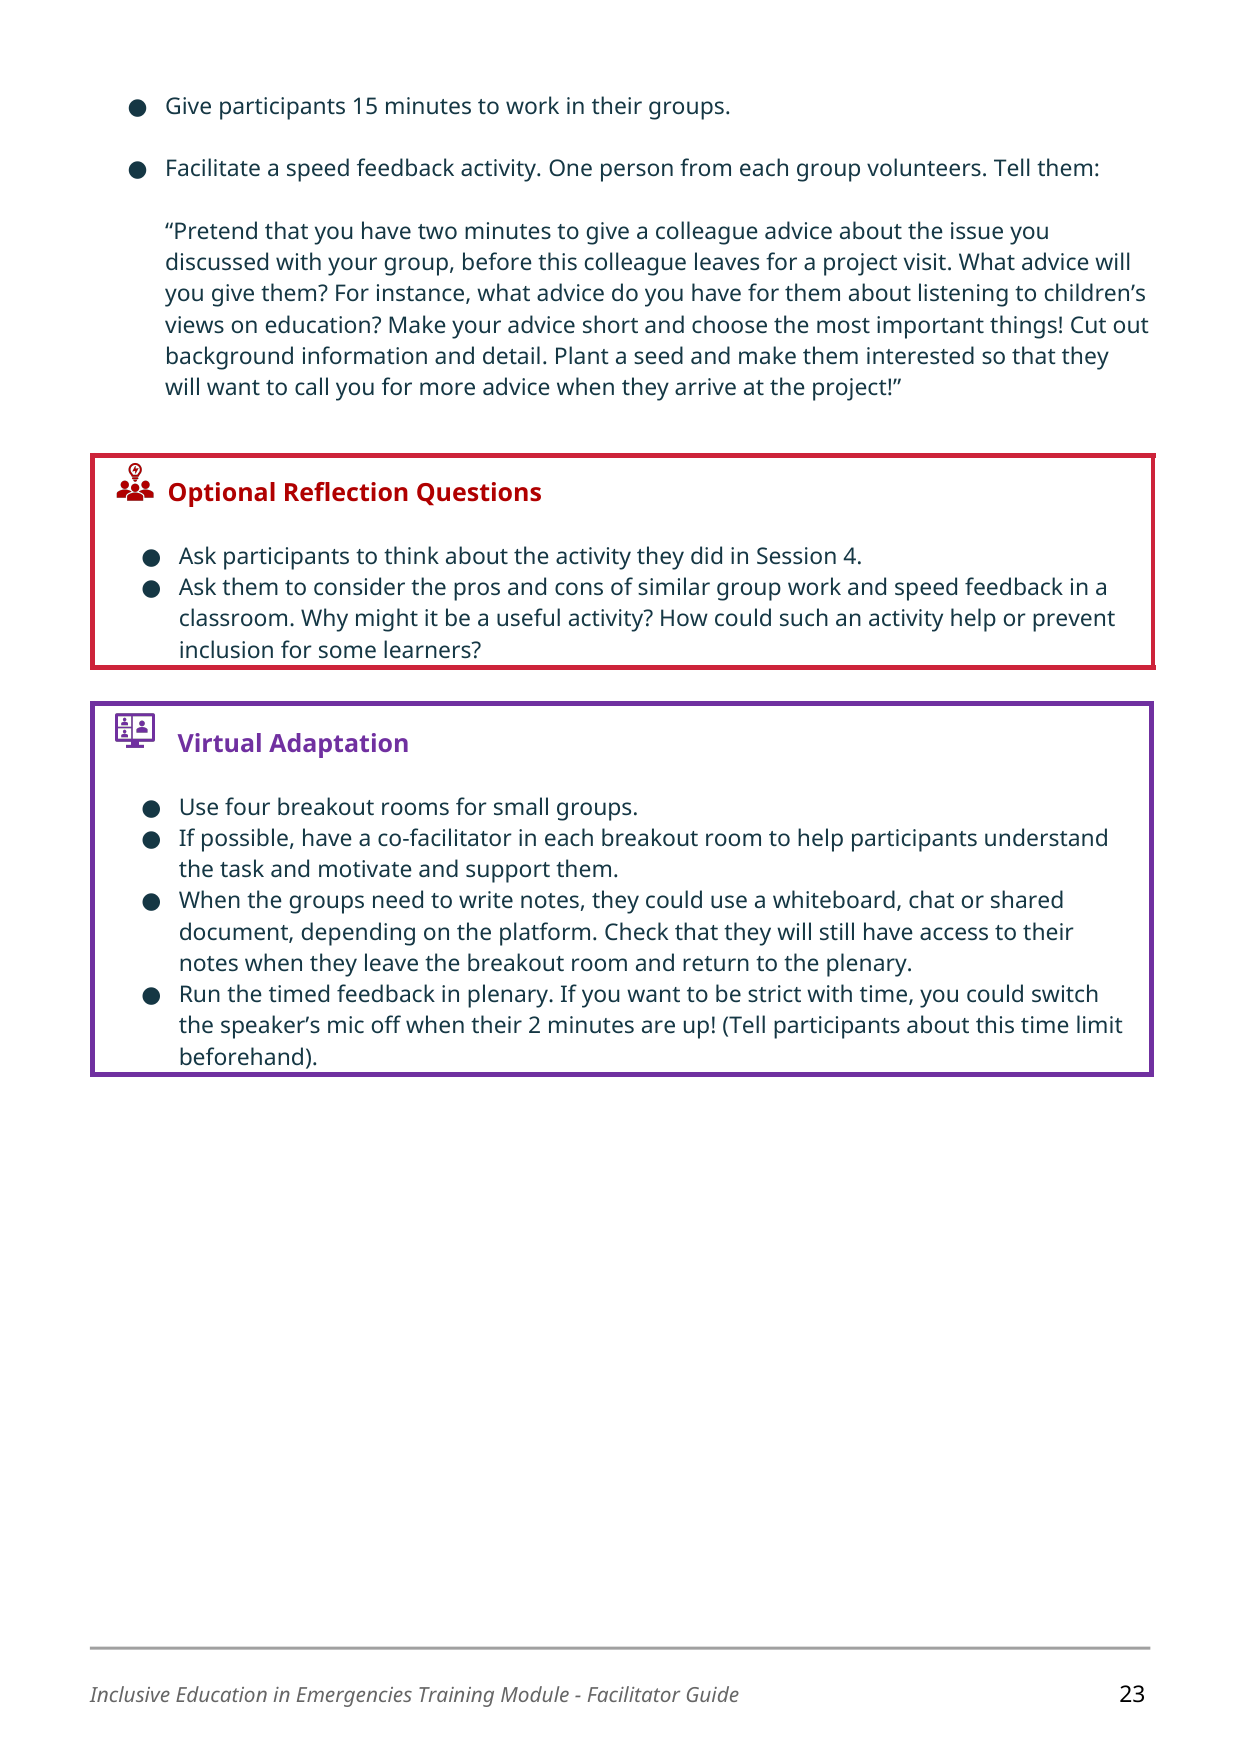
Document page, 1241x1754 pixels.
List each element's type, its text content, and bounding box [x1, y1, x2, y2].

table_header Virtual Adaptation Use four breakout rooms for small groups. If possible, have a co-facilitator in each breakout room to help participants understand the task and motivate and support them. When the groups need to write notes, they could use a whiteboard, chat or shared document, depending on the platform. Check that they will still have access to their notes when they leave the breakout room and return to the plenary. Run the timed feedback in plenary. If you want to be strict with time, you could switch the speaker’s mic off when their 2 minutes are up! (Tell participants about this time limit beforehand). [95, 706, 1149, 1072]
picture [111, 459, 159, 506]
text “Pretend that you have two minutes to give a colleague advice about the issue you discussed with your group, before this colleague leaves for a project visit. What advice will you give them? For instance, what advice do you have for them about listening to children’s views on education? Make your advice short and choose the most important things! Cut out background information and detail. Plant a seed and make them interested so that they will want to call you for more advice when they arrive at the project!” [165, 215, 1150, 402]
list Facilitate a speed feedback activity. One person from each group volunteers. Tell them: [127, 152, 1150, 184]
picture [111, 707, 159, 755]
table_header Optional Reflection Questions Ask participants to think about the activity they did in Session 4. Ask them to consider the pros and cons of similar group work and speed feedback in a classroom. Why might it be a useful activity? How could such an activity help or prevent inclusion for some learners? [95, 458, 1151, 665]
list Give participants 15 minutes to work in their groups. [127, 90, 1150, 152]
